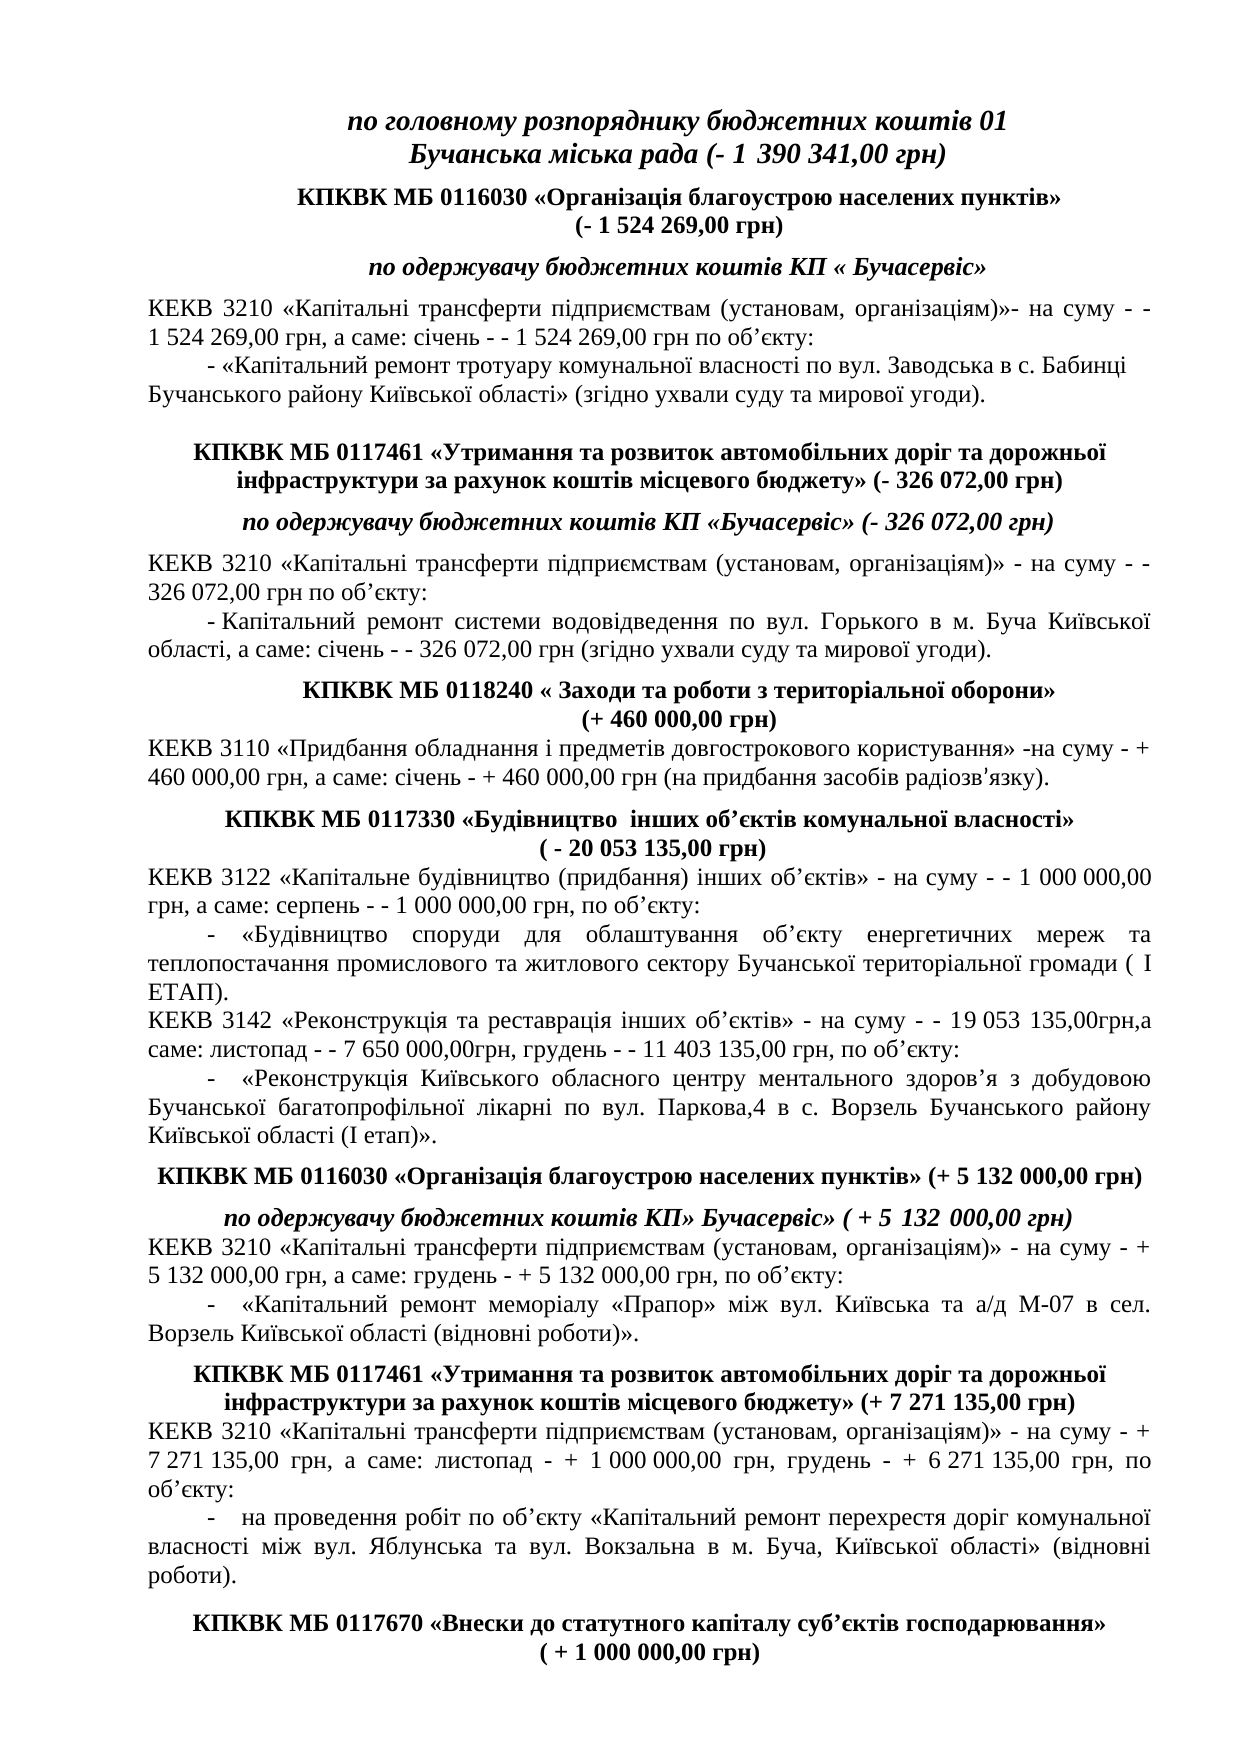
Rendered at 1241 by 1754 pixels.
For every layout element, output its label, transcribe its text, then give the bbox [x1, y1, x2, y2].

text КЕКВ 3210 «Капітальні трансферти підприємствам (установам, організаціям)» - на суму - + 5 132 000,00 грн, а саме: грудень - + 5 132 000,00 грн, по об’єкту: [148, 1232, 1152, 1289]
text КЕКВ 3210 «Капітальні трансферти підприємствам (установам, організаціям)»- на суму - - 1 524 269,00 грн, а саме: січень - - 1 524 269,00 грн по об’єкту: [148, 293, 1152, 351]
text КЕКВ 3122 «Капітальне будівництво (придбання) інших об’єктів» - на суму - - 1 000 000,00 грн, а саме: серпень - - 1 000 000,00 грн, по об’єкту: [148, 862, 1152, 919]
text КЕКВ 3110 «Придбання обладнання і предметів довгострокового користування» -на суму - + 460 000,00 грн, а саме: січень - + 460 000,00 грн (на придбання засобів радіозв’язку). [148, 733, 1152, 792]
text КПКВК МБ 0117670 «Внески до статутного капіталу суб’єктів господарювання» [148, 1608, 1152, 1637]
text по головному розпоряднику бюджетних коштів 01 [148, 103, 1152, 136]
list «Капітальний ремонт тротуару комунальної власності по вул. Заводська в с. Бабинці Бучанського району Київської області» (згідно ухвали суду та мирової угоди). [148, 351, 1152, 408]
list «Реконструкція Київського обласного центру ментального здоров’я з добудовою Бучанської багатопрофільної лікарні по вул. Паркова,4 в с. Ворзель Бучанського району Київської області (I етап)». [148, 1063, 1152, 1149]
text КПКВК МБ 0117461 «Утримання та розвиток автомобільних доріг та дорожньої інфраструктури за рахунок коштів місцевого бюджету» (+ 7 271 135,00 грн) [148, 1359, 1152, 1416]
text по одержувачу бюджетних коштів КП» Бучасервіс» ( + 5 132 000,00 грн) [148, 1202, 1152, 1232]
text Бучанська міська рада (- 1 390 341,00 грн) [148, 136, 1152, 170]
text КПКВК МБ 0116030 «Організація благоустрою населених пунктів» (+ 5 132 000,00 грн) [148, 1161, 1152, 1190]
list «Будівництво споруди для облаштування об’єкту енергетичних мереж та теплопостачання промислового та житлового сектору Бучанської територіальної громади ( I ЕТАП). [148, 919, 1152, 1005]
text КЕКВ 3142 «Реконструкція та реставрація інших об’єктів» - на суму - - 19 053 135,00грн,а саме: листопад - - 7 650 000,00грн, грудень - - 11 403 135,00 грн, по об’єкту: [148, 1005, 1152, 1063]
text по одержувачу бюджетних коштів КП « Бучасервіс» [148, 251, 1152, 281]
list на проведення робіт по об’єкту «Капітальний ремонт перехрестя доріг комунальної власності між вул. Яблунська та вул. Вокзальна в м. Буча, Київської області» (відновні роботи). [148, 1502, 1152, 1589]
text КПКВК МБ 0117461 «Утримання та розвиток автомобільних доріг та дорожньої інфраструктури за рахунок коштів місцевого бюджету» (- 326 072,00 грн) [148, 437, 1152, 494]
text КЕКВ 3210 «Капітальні трансферти підприємствам (установам, організаціям)» - на суму - - 326 072,00 грн по об’єкту: [148, 548, 1152, 606]
text КПКВК МБ 0117330 «Будівництво інших об’єктів комунальної власності» [148, 804, 1152, 833]
text (+ 460 000,00 грн) [148, 704, 1152, 733]
text КПКВК МБ 0118240 « Заходи та роботи з територіальної оборони» [148, 675, 1152, 704]
text ( - 20 053 135,00 грн) [148, 833, 1152, 862]
text КПКВК МБ 0116030 «Організація благоустрою населених пунктів» [148, 182, 1152, 210]
list «Капітальний ремонт меморіалу «Прапор» між вул. Київська та а/д М-07 в сел. Ворзель Київської області (відновні роботи)». [148, 1289, 1152, 1347]
text (- 1 524 269,00 грн) [148, 210, 1152, 239]
text по одержувачу бюджетних коштів КП «Бучасервіс» (- 326 072,00 грн) [148, 506, 1152, 536]
text ( + 1 000 000,00 грн) [148, 1637, 1152, 1665]
text КЕКВ 3210 «Капітальні трансферти підприємствам (установам, організаціям)» - на суму - + 7 271 135,00 грн, а саме: листопад - + 1 000 000,00 грн, грудень - + 6 271 135,00 грн, по об’єкту: [148, 1416, 1152, 1502]
list Капітальний ремонт системи водовідведення по вул. Горького в м. Буча Київської області, а саме: січень - - 326 072,00 грн (згідно ухвали суду та мирової угоди). [148, 606, 1152, 663]
